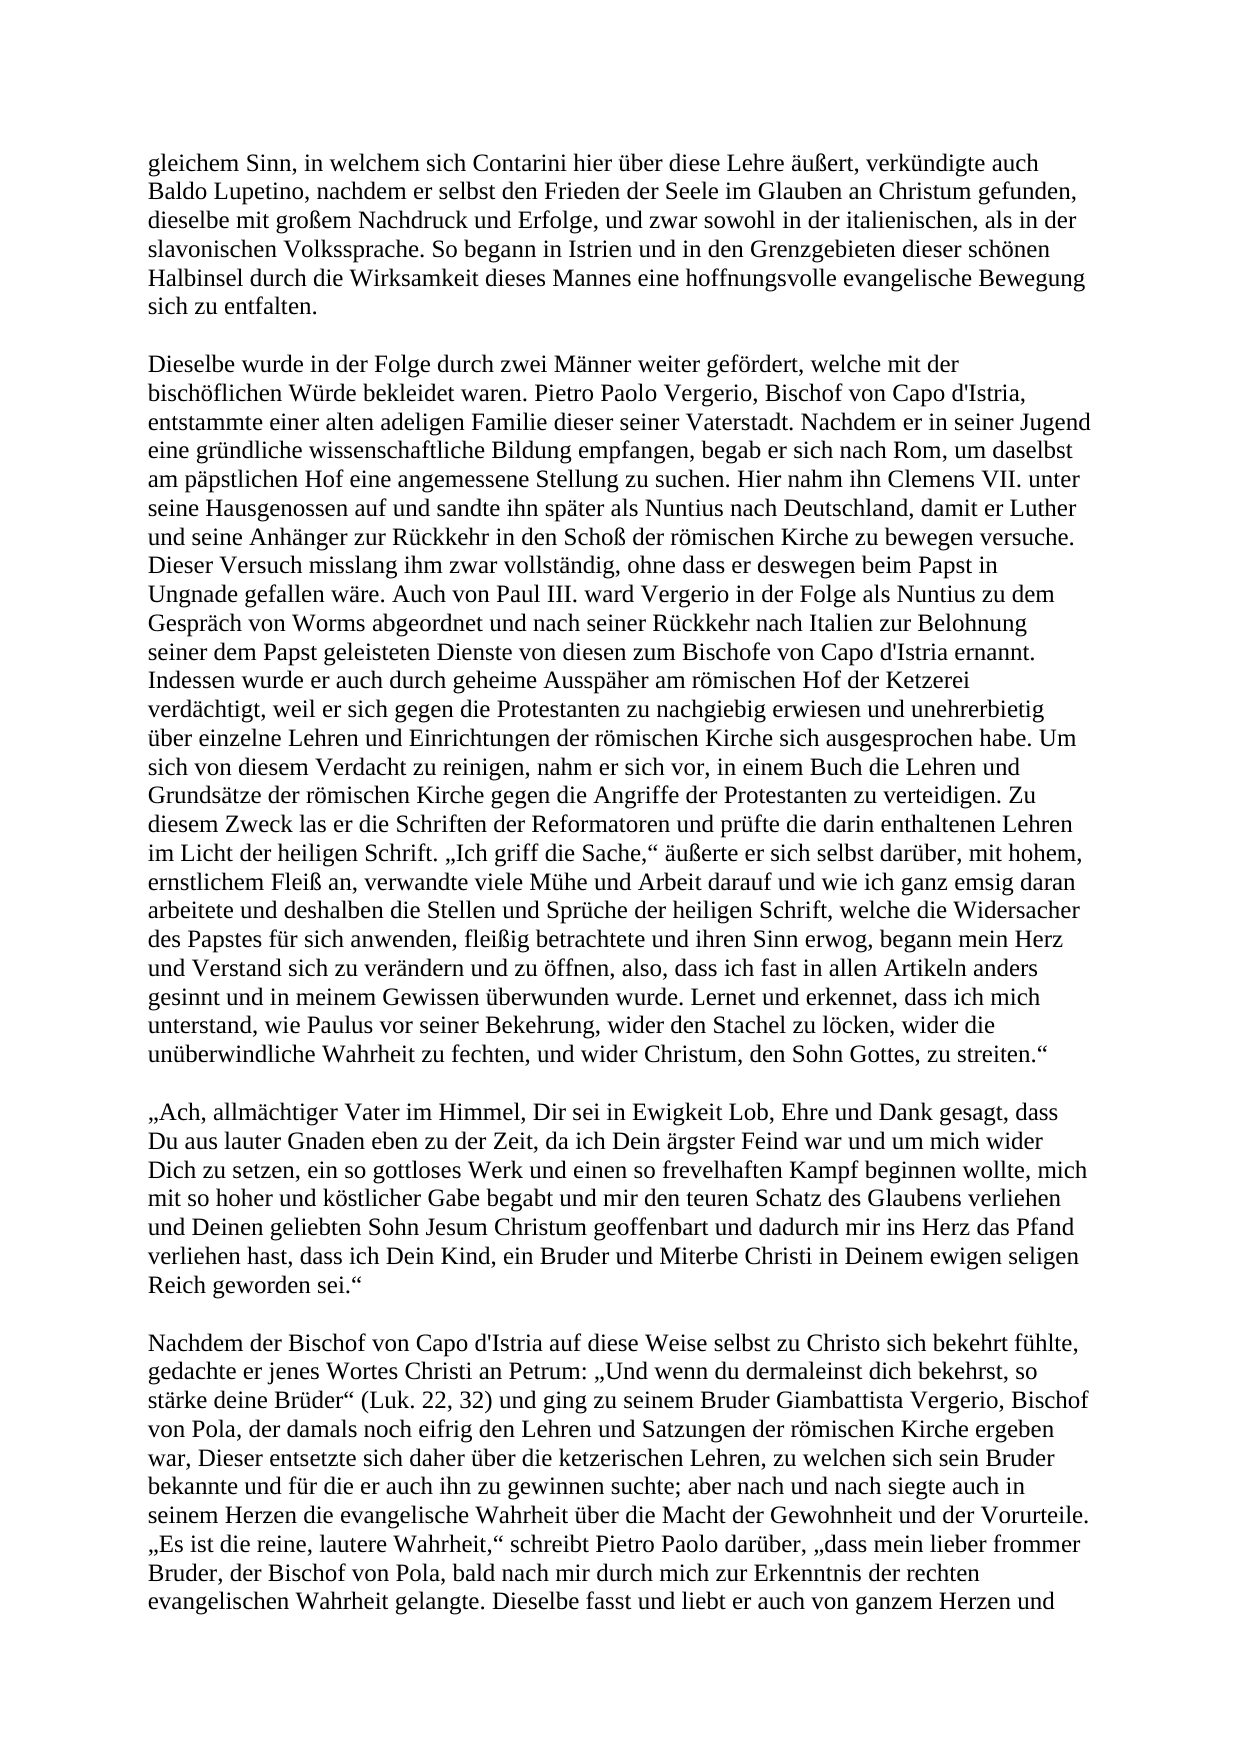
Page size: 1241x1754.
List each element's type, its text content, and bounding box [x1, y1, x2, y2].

text „Ach, allmächtiger Vater im Himmel, Dir sei in Ewigkeit Lob, Ehre und Dank gesagt, dass Du aus lauter Gnaden eben zu der Zeit, da ich Dein ärgster Feind war und um mich wider Dich zu setzen, ein so gottloses Werk und einen so frevelhaften Kampf beginnen wollte, mich mit so hoher und köstlicher Gabe begabt und mir den teuren Schatz des Glaubens verliehen und Deinen geliebten Sohn Jesum Christum geoffenbart und dadurch mir ins Herz das Pfand verliehen hast, dass ich Dein Kind, ein Bruder und Miterbe Christi in Deinem ewigen seligen Reich geworden sei.“ [148, 1097, 1093, 1298]
text Dieselbe wurde in der Folge durch zwei Männer weiter gefördert, welche mit der bischöflichen Würde bekleidet waren. Pietro Paolo Vergerio, Bischof von Capo d'Istria, entstammte einer alten adeligen Familie dieser seiner Vaterstadt. Nachdem er in seiner Jugend eine gründliche wissenschaftliche Bildung empfangen, begab er sich nach Rom, um daselbst am päpstlichen Hof eine angemessene Stellung zu suchen. Hier nahm ihn Clemens VII. unter seine Hausgenossen auf und sandte ihn später als Nuntius nach Deutschland, damit er Luther und seine Anhänger zur Rückkehr in den Schoß der römischen Kirche zu bewegen versuche. Dieser Versuch misslang ihm zwar vollständig, ohne dass er deswegen beim Papst in Ungnade gefallen wäre. Auch von Paul III. ward Vergerio in der Folge als Nuntius zu dem Gespräch von Worms abgeordnet und nach seiner Rückkehr nach Italien zur Belohnung seiner dem Papst geleisteten Dienste von diesen zum Bischofe von Capo d'Istria ernannt. Indessen wurde er auch durch geheime Ausspäher am römischen Hof der Ketzerei verdächtigt, weil er sich gegen die Protestanten zu nachgiebig erwiesen und unehrerbietig über einzelne Lehren und Einrichtungen der römischen Kirche sich ausgesprochen habe. Um sich von diesem Verdacht zu reinigen, nahm er sich vor, in einem Buch die Lehren und Grundsätze der römischen Kirche gegen die Angriffe der Protestanten zu verteidigen. Zu diesem Zweck las er die Schriften der Reformatoren und prüfte die darin enthaltenen Lehren im Licht der heiligen Schrift. „Ich griff die Sache,“ äußerte er sich selbst darüber, mit hohem, ernstlichem Fleiß an, verwandte viele Mühe und Arbeit darauf und wie ich ganz emsig daran arbeitete und deshalben die Stellen und Sprüche der heiligen Schrift, welche die Widersacher des Papstes für sich anwenden, fleißig betrachtete und ihren Sinn erwog, begann mein Herz und Verstand sich zu verändern und zu öffnen, also, dass ich fast in allen Artikeln anders gesinnt und in meinem Gewissen überwunden wurde. Lernet und erkennet, dass ich mich unterstand, wie Paulus vor seiner Bekehrung, wider den Stachel zu löcken, wider die unüberwindliche Wahrheit zu fechten, und wider Christum, den Sohn Gottes, zu streiten.“ [148, 349, 1093, 1068]
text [148, 148, 1093, 320]
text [148, 1328, 1093, 1615]
